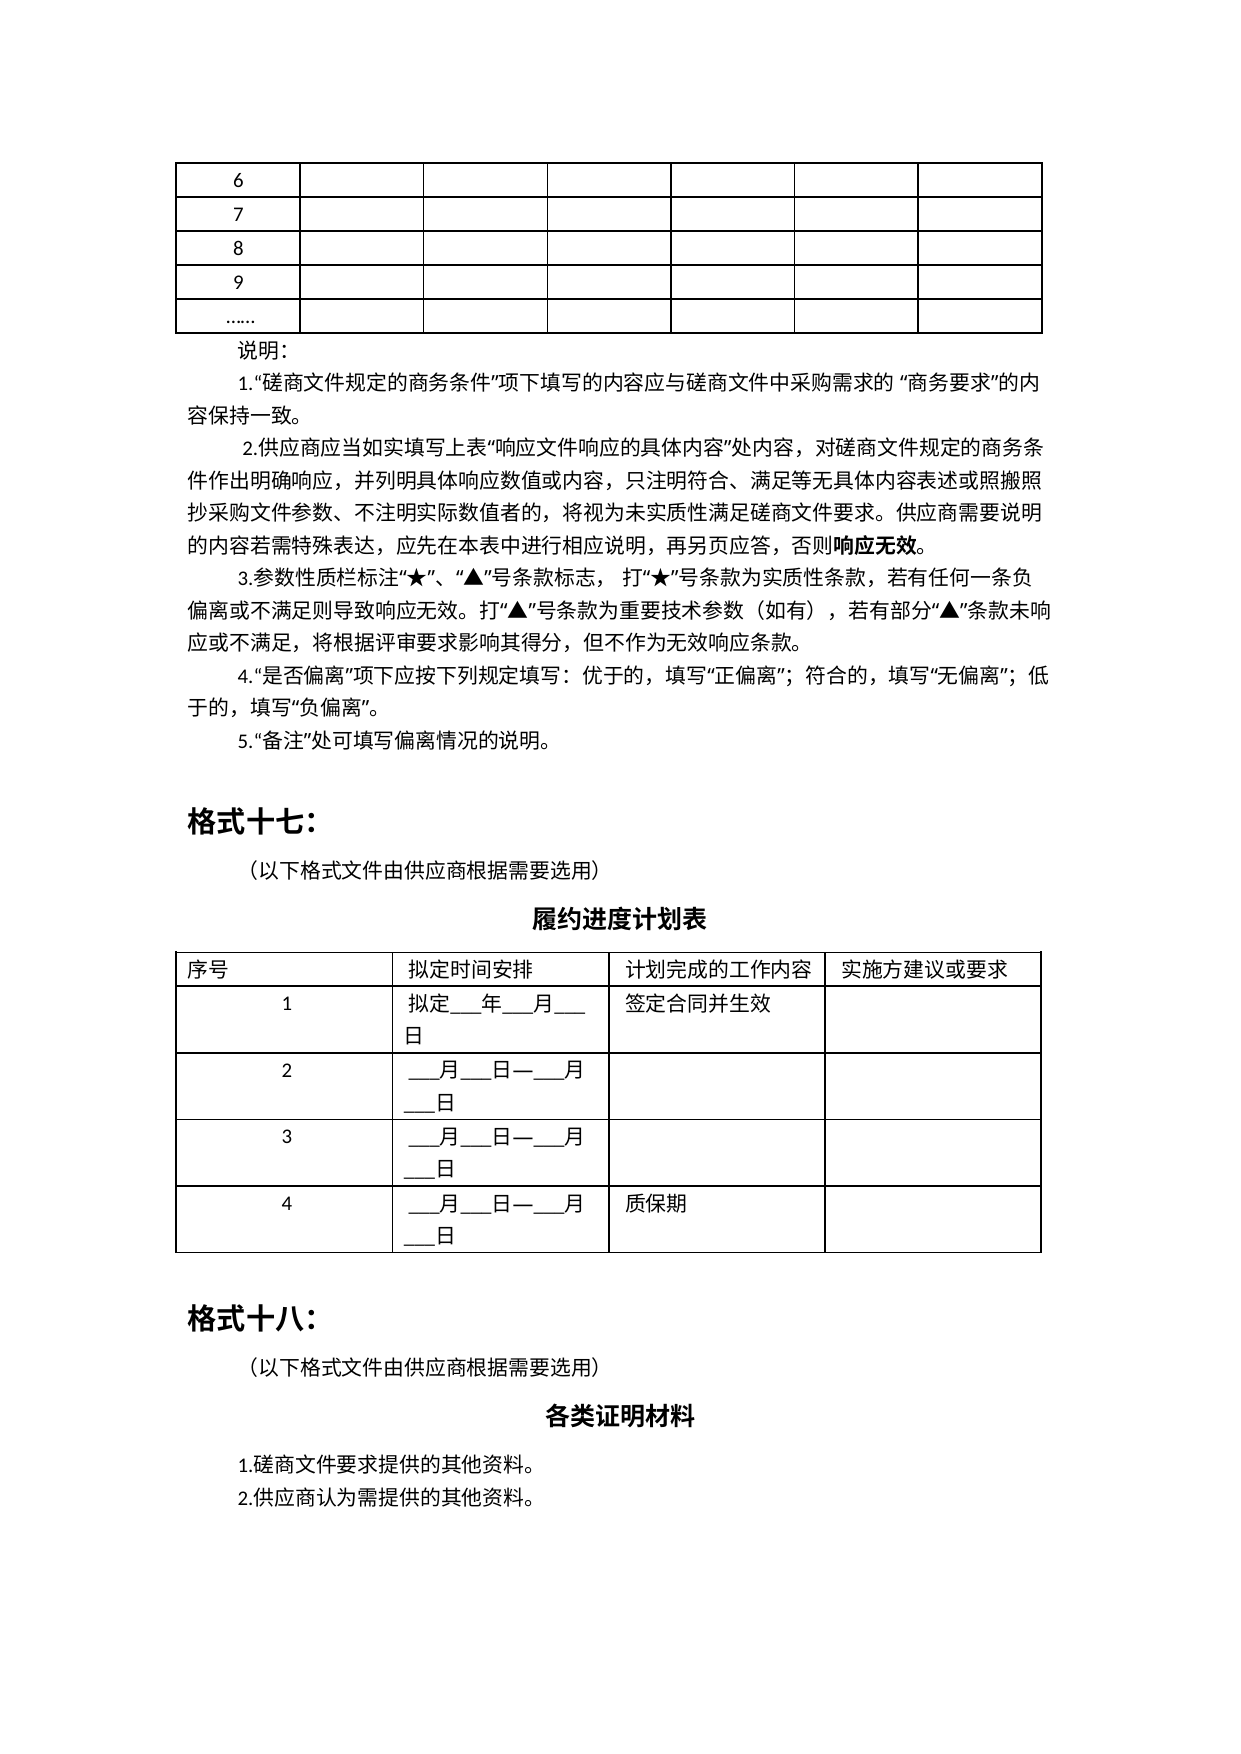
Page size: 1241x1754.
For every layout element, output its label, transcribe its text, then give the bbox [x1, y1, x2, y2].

table_header 拟定时间安排 [393, 953, 608, 985]
table_cell [424, 164, 547, 196]
table_cell [548, 198, 670, 230]
table_cell [424, 198, 547, 230]
table_cell [795, 232, 917, 264]
table_cell [301, 266, 423, 298]
table_cell [424, 266, 547, 298]
table_cell [919, 232, 1041, 264]
text 1.磋商文件要求提供的其他资料。 [187, 1448, 1053, 1481]
text 2.供应商认为需提供的其他资料。 [187, 1481, 1053, 1513]
table_cell ___月___日—___月___日 [393, 1120, 608, 1185]
table_cell [919, 266, 1041, 298]
text 说明： [187, 334, 1053, 366]
table_cell 4 [177, 1187, 392, 1252]
table_cell [672, 232, 794, 264]
table_cell 3 [177, 1120, 392, 1185]
table_cell 2 [177, 1054, 392, 1118]
table_cell [672, 198, 794, 230]
table_cell [795, 266, 917, 298]
table_cell [301, 198, 423, 230]
table_cell [424, 232, 547, 264]
table_cell [795, 300, 917, 332]
table_cell [548, 300, 670, 332]
table_cell [301, 164, 423, 196]
text 履约进度计划表 [187, 886, 1053, 951]
table_cell [826, 1187, 1040, 1252]
table_cell [301, 300, 423, 332]
table_cell [672, 164, 794, 196]
table_cell [610, 1120, 824, 1185]
table_cell [826, 1054, 1040, 1118]
table_cell ___月___日—___月___日 [393, 1054, 608, 1118]
text （以下格式文件由供应商根据需要选用） [187, 1351, 1053, 1383]
text 3.参数性质栏标注“★”、“▲”号条款标志， 打“★”号条款为实质性条款，若有任何一条负偏离或不满足则导致响应无效。打“▲”号条款为重要技术参数（如有），若有部分“▲”条款未响应或不满足，将根据评审要求影响其得分，但不作为无效响应条款。 [187, 561, 1053, 659]
table_cell [919, 198, 1041, 230]
table_cell 6 [177, 164, 299, 196]
table_cell 1 [177, 987, 392, 1052]
table_cell ___月___日—___月___日 [393, 1187, 608, 1252]
table_cell [795, 198, 917, 230]
table_cell [424, 300, 547, 332]
text 1.“磋商文件规定的商务条件”项下填写的内容应与磋商文件中采购需求的 “商务要求”的内容保持一致。 [187, 366, 1053, 431]
table_cell 拟定___年___月___日 [393, 987, 608, 1052]
table_header 序号 [177, 953, 392, 985]
table_cell [610, 1054, 824, 1118]
text （以下格式文件由供应商根据需要选用） [187, 854, 1053, 886]
table_cell [795, 164, 917, 196]
table_cell [672, 266, 794, 298]
table_header 实施方建议或要求 [826, 953, 1040, 985]
table_cell [826, 987, 1040, 1052]
table_cell [548, 232, 670, 264]
text 4.“是否偏离”项下应按下列规定填写：优于的，填写“正偏离”；符合的，填写“无偏离”；低于的，填写“负偏离”。 [187, 659, 1053, 724]
table_cell …… [177, 300, 299, 332]
text 2.供应商应当如实填写上表“响应文件响应的具体内容”处内容，对磋商文件规定的商务条件作出明确响应，并列明具体响应数值或内容，只注明符合、满足等无具体内容表述或照搬照抄采购文件参数、不注明实际数值者的，将视为未实质性满足磋商文件要求。供应商需要说明的内容若需特殊表达，应先在本表中进行相应说明，再另页应答，否则响应无效。 [187, 431, 1053, 561]
table_header 计划完成的工作内容 [610, 953, 824, 985]
table_cell [672, 300, 794, 332]
table_cell 8 [177, 232, 299, 264]
table_cell [826, 1120, 1040, 1185]
text 5.“备注”处可填写偏离情况的说明。 [187, 724, 1053, 756]
text 格式十八： [187, 1286, 1053, 1351]
table_cell 签定合同并生效 [610, 987, 824, 1052]
table_cell 9 [177, 266, 299, 298]
table_cell [919, 300, 1041, 332]
table_cell [548, 266, 670, 298]
table_cell [548, 164, 670, 196]
text 各类证明材料 [187, 1383, 1053, 1448]
table_cell [301, 232, 423, 264]
table_cell 质保期 [610, 1187, 824, 1252]
table_cell [919, 164, 1041, 196]
text 格式十七： [187, 789, 1053, 854]
table_cell 7 [177, 198, 299, 230]
